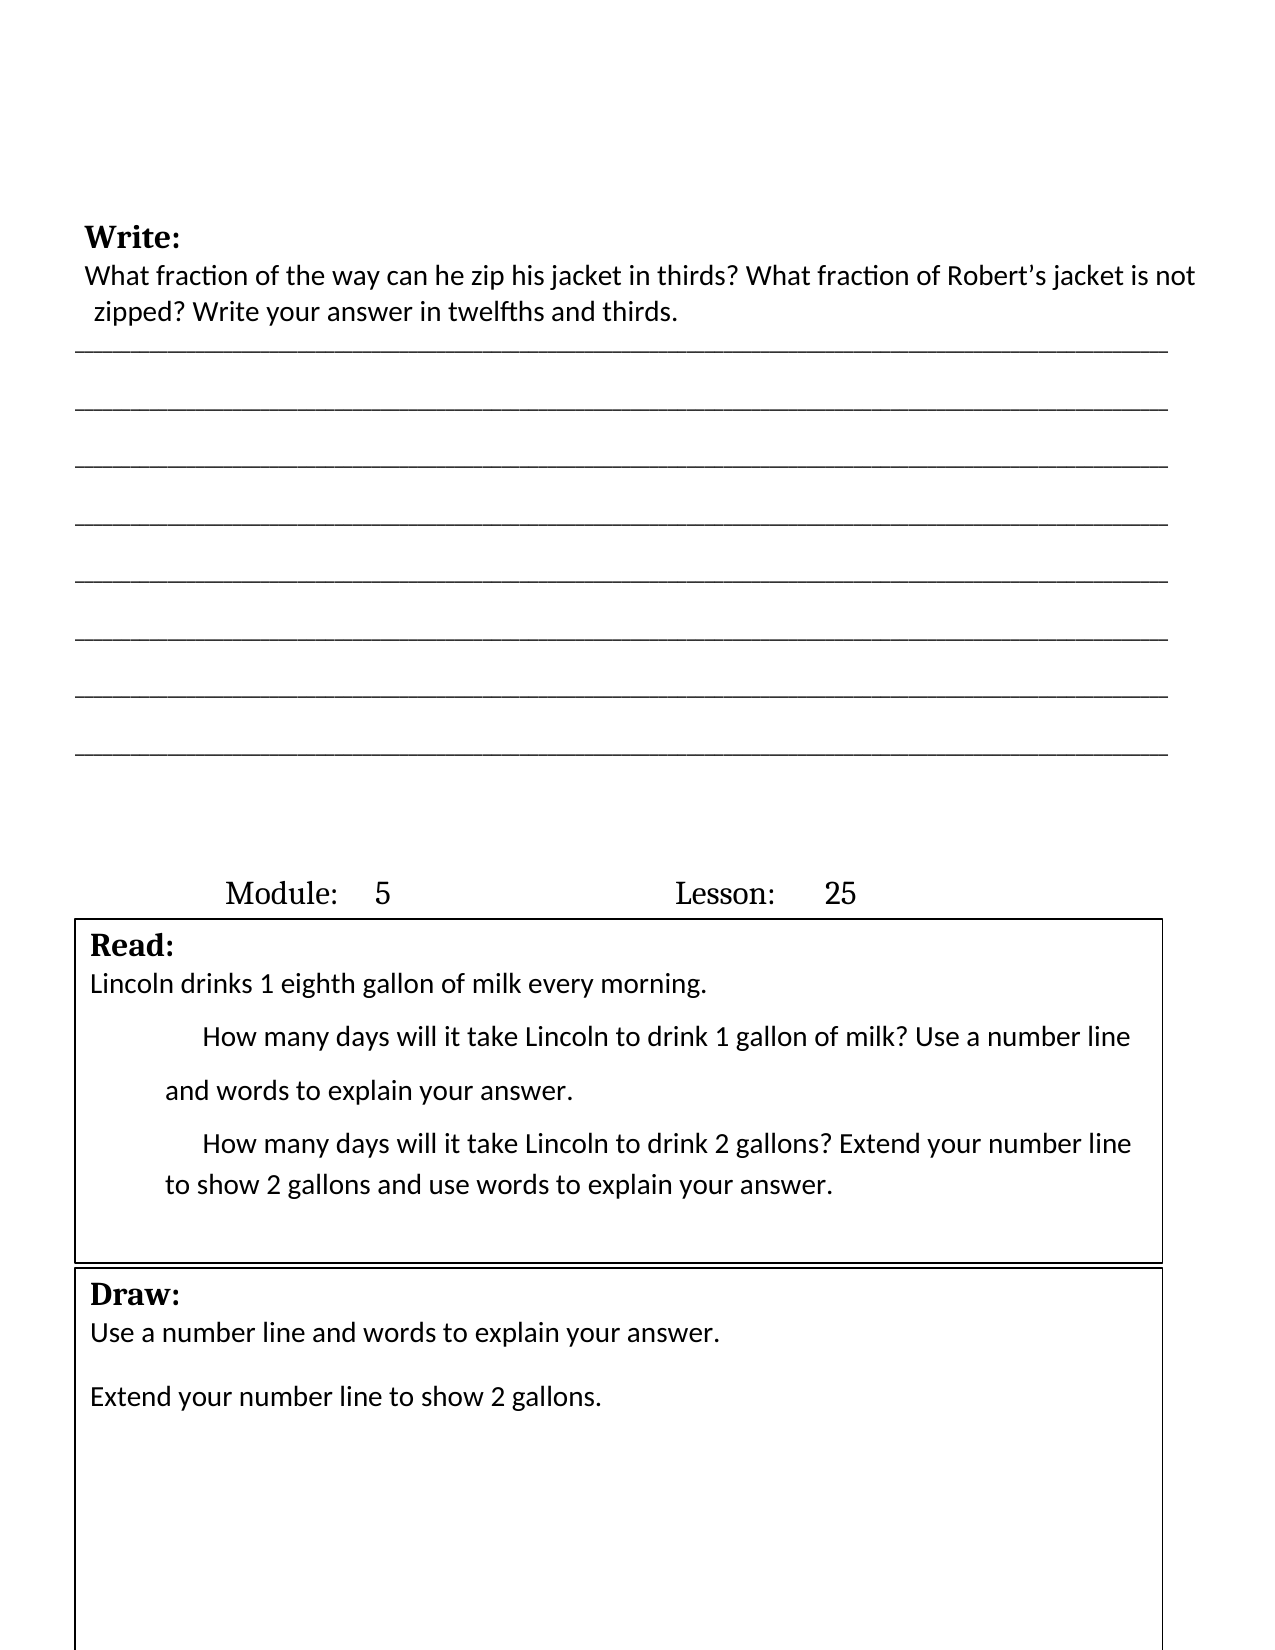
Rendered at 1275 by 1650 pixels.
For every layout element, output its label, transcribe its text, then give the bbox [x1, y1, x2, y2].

text ______________________________________________________________________________________________________________________ [75, 386, 1200, 414]
text What fraction of the way can he zip his jacket in thirds? What fraction of Robert’s jacket is not zipped? Write your answer in twelfths and thirds. [84, 257, 1200, 328]
text ______________________________________________________________________________________________________________________ [75, 616, 1200, 644]
text ______________________________________________________________________________________________________________________ [75, 673, 1200, 702]
text ______________________________________________________________________________________________________________________ [75, 501, 1200, 529]
text Write: [84, 219, 1200, 257]
text ______________________________________________________________________________________________________________________ [75, 328, 1200, 357]
text ______________________________________________________________________________________________________________________ [75, 558, 1200, 587]
text ______________________________________________________________________________________________________________________ [75, 443, 1200, 472]
text Module: 5 Lesson: 25 [75, 874, 1200, 913]
text ______________________________________________________________________________________________________________________ [75, 731, 1200, 759]
